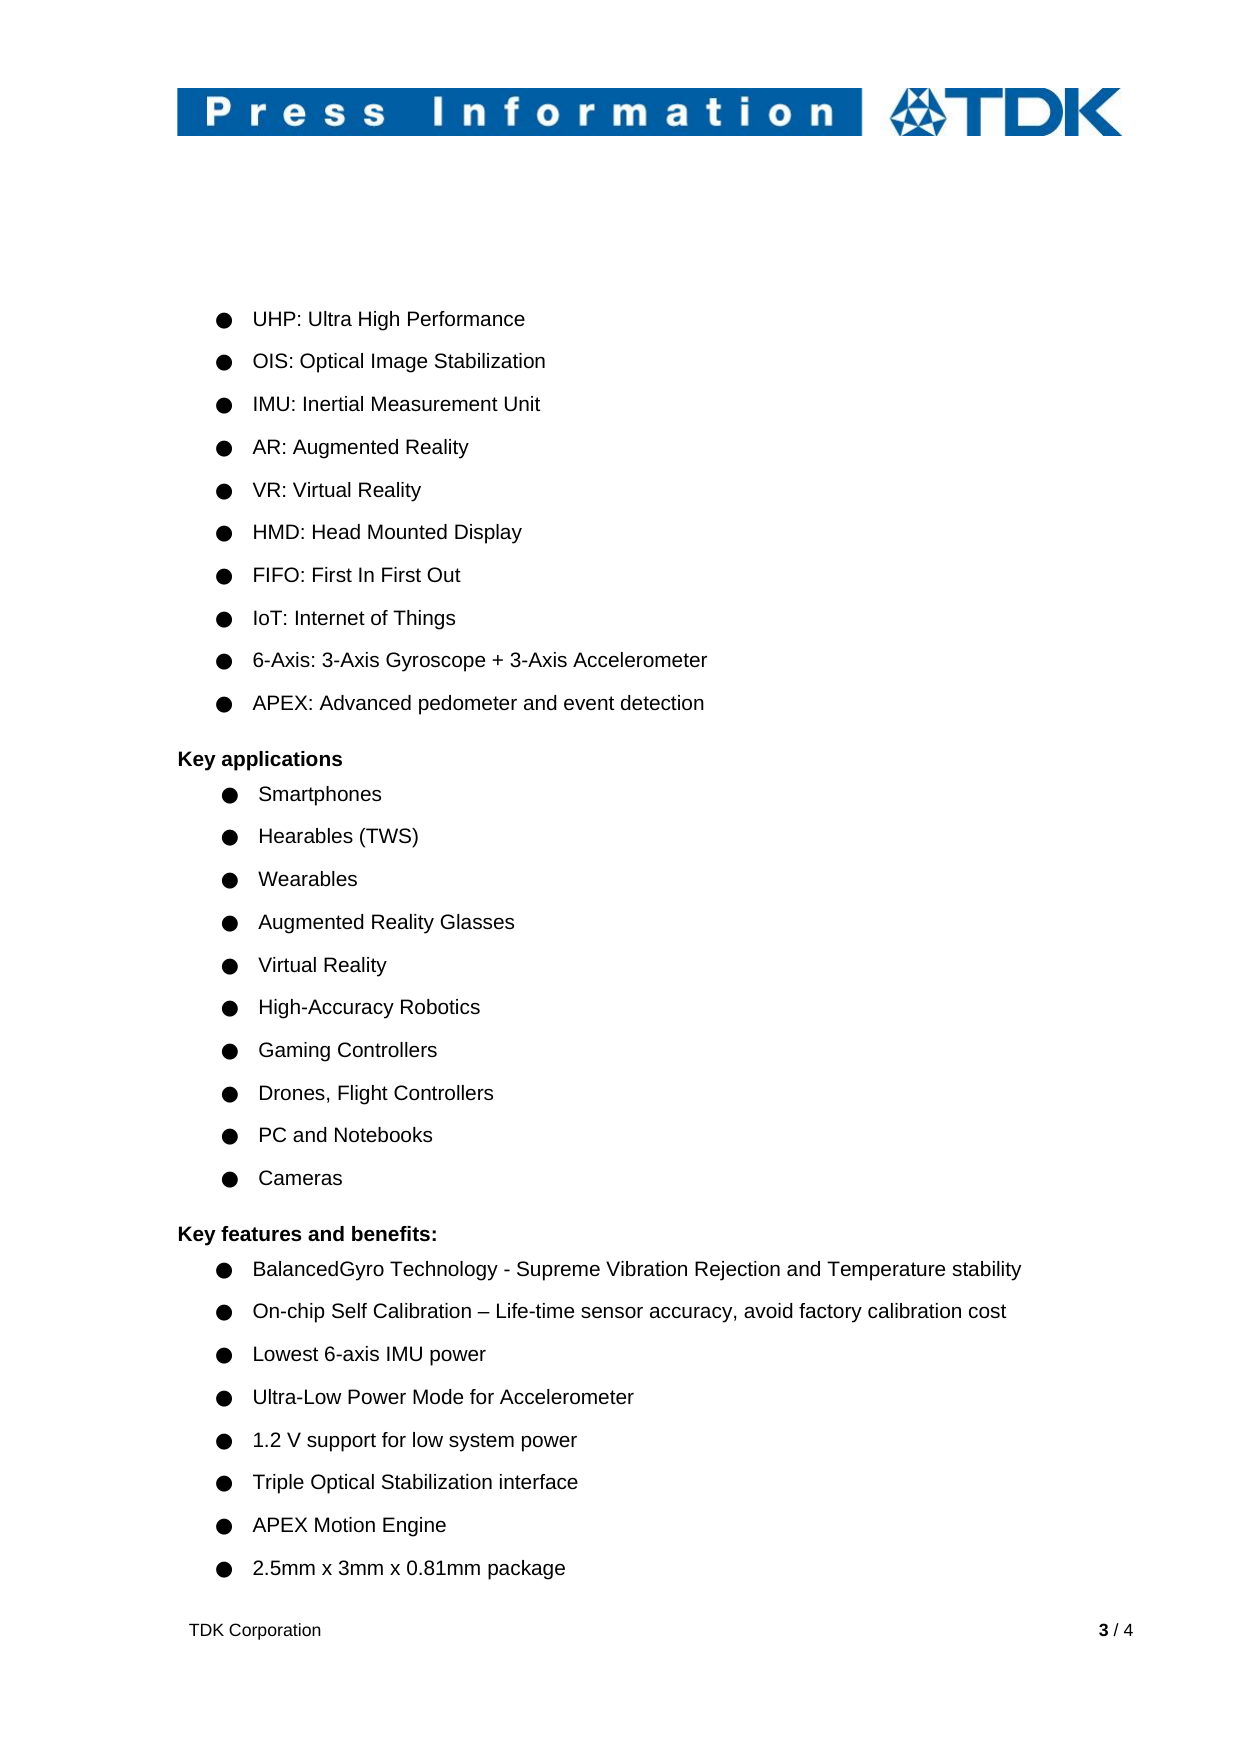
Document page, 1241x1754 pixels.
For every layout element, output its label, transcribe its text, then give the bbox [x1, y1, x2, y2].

list APEX: Advanced pedometer and event detection [215, 680, 1122, 722]
list Smartphones [221, 770, 1122, 813]
list 2.5mm x 3mm x 0.81mm package [215, 1544, 1122, 1587]
text Key applications [177, 746, 1122, 770]
list VR: Virtual Reality [215, 466, 1122, 509]
list Gaming Controllers [221, 1027, 1122, 1069]
list Drones, Flight Controllers [221, 1069, 1122, 1112]
list IoT: Internet of Things [215, 594, 1122, 637]
picture [177, 88, 1123, 136]
list HMD: Head Mounted Display [215, 509, 1122, 552]
list OIS: Optical Image Stabilization [215, 338, 1122, 381]
list High-Accuracy Robotics [221, 984, 1122, 1027]
list BalancedGyro Technology - Supreme Vibration Rejection and Temperature stability [215, 1245, 1122, 1288]
list On-chip Self Calibration – Life-time sensor accuracy, avoid factory calibration cost [215, 1288, 1122, 1331]
list Hearables (TWS) [221, 813, 1122, 856]
list Virtual Reality [221, 941, 1122, 984]
list Lowest 6-axis IMU power [215, 1331, 1122, 1373]
list APEX Motion Engine [215, 1502, 1122, 1544]
list IMU: Inertial Measurement Unit [215, 381, 1122, 423]
list Ultra-Low Power Mode for Accelerometer [215, 1373, 1122, 1416]
list 1.2 V support for low system power [215, 1416, 1122, 1459]
list FIFO: First In First Out [215, 552, 1122, 594]
list AR: Augmented Reality [215, 423, 1122, 466]
text Key features and benefits: [177, 1221, 1122, 1245]
list 6-Axis: 3-Axis Gyroscope + 3-Axis Accelerometer [215, 637, 1122, 680]
list UHP: Ultra High Performance [215, 295, 1122, 338]
list Cameras [221, 1155, 1122, 1197]
list Triple Optical Stabilization interface [215, 1459, 1122, 1502]
list Wearables [221, 856, 1122, 898]
list PC and Notebooks [221, 1112, 1122, 1155]
list Augmented Reality Glasses [221, 898, 1122, 941]
